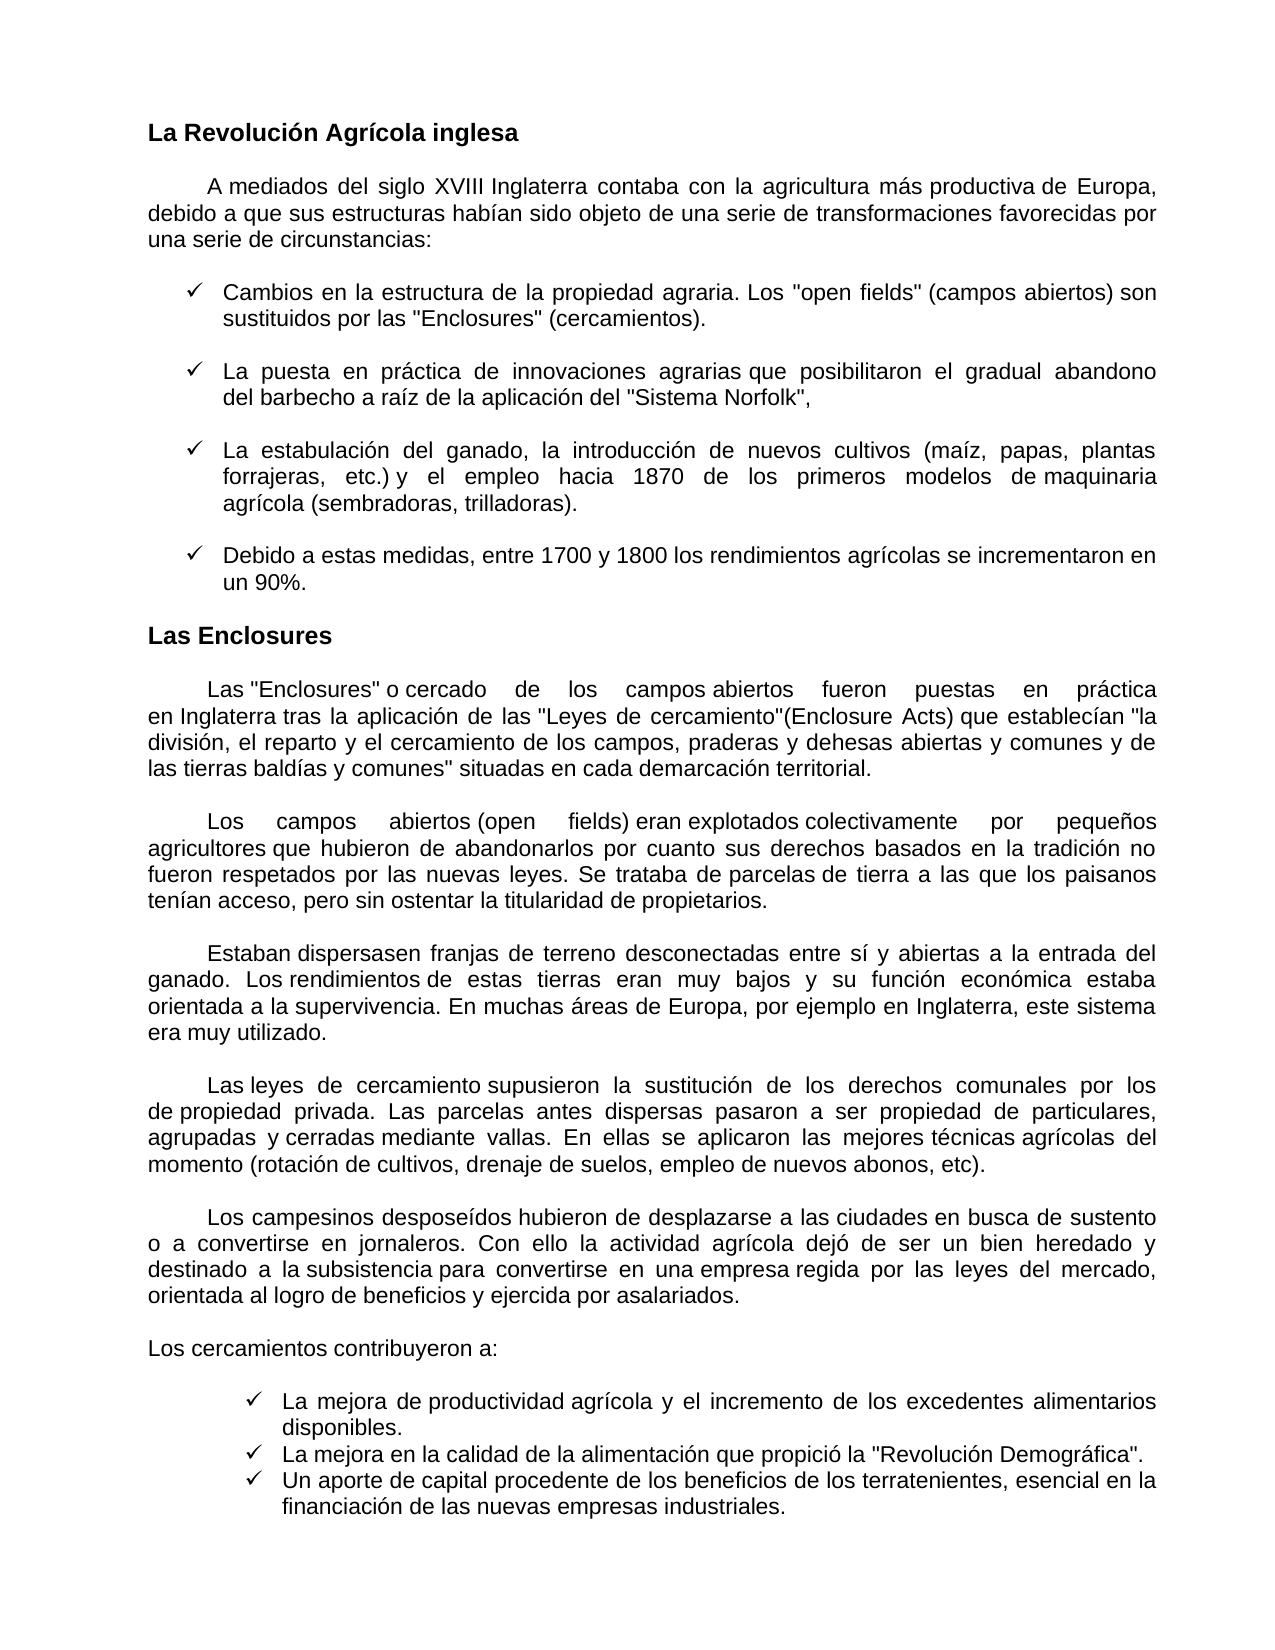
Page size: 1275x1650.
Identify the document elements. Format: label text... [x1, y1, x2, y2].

list Debido a estas medidas, entre 1700 y 1800 los rendimientos agrícolas se incrementaron en un 90%. [185, 542, 1157, 595]
list La mejora en la calidad de la alimentación que propició la "Revolución Demográfica". [244, 1441, 1157, 1467]
text Los campesinos desposeídos hubieron de desplazarse a las ciudades en busca de sustento o a convertirse en jornaleros. Con ello la actividad agrícola dejó de ser un bien heredado y destinado a la subsistencia para convertirse en una empresa regida por las leyes del mercado, orientada al logro de beneficios y ejercida por asalariados. [148, 1203, 1157, 1309]
list Cambios en la estructura de la propiedad agraria. Los "open fields" (campos abiertos) son sustituidos por las "Enclosures" (cercamientos). [185, 279, 1157, 331]
text A mediados del siglo XVIII Inglaterra contaba con la agricultura más productiva de Europa, debido a que sus estructuras habían sido objeto de una serie de transformaciones favorecidas por una serie de circunstancias: [148, 173, 1157, 252]
text Los campos abiertos (open fields) eran explotados colectivamente por pequeños agricultores que hubieron de abandonarlos por cuanto sus derechos basados en la tradición no fueron respetados por las nuevas leyes. Se trataba de parcelas de tierra a las que los paisanos tenían acceso, pero sin ostentar la titularidad de propietarios. [148, 808, 1157, 913]
text Las Enclosures [148, 621, 1157, 650]
text Los cercamientos contribuyeron a: [148, 1335, 1157, 1362]
list La puesta en práctica de innovaciones agrarias que posibilitaron el gradual abandono del barbecho a raíz de la aplicación del "Sistema Norfolk", [185, 358, 1157, 410]
list Un aporte de capital procedente de los beneficios de los terratenientes, esencial en la financiación de las nuevas empresas industriales. [244, 1467, 1157, 1520]
list La mejora de productividad agrícola y el incremento de los excedentes alimentarios disponibles. [244, 1388, 1157, 1441]
text La Revolución Agrícola inglesa [148, 118, 1157, 147]
text Las "Enclosures" o cercado de los campos abiertos fueron puestas en práctica en Inglaterra tras la aplicación de las "Leyes de cercamiento"(Enclosure Acts) que establecían "la división, el reparto y el cercamiento de los campos, praderas y dehesas abiertas y comunes y de las tierras baldías y comunes" situadas en cada demarcación territorial. [148, 676, 1157, 782]
text Las leyes de cercamiento supusieron la sustitución de los derechos comunales por los de propiedad privada. Las parcelas antes dispersas pasaron a ser propiedad de particulares, agrupadas y cerradas mediante vallas. En ellas se aplicaron las mejores técnicas agrícolas del momento (rotación de cultivos, drenaje de suelos, empleo de nuevos abonos, etc). [148, 1072, 1157, 1177]
text Estaban dispersasen franjas de terreno desconectadas entre sí y abiertas a la entrada del ganado. Los rendimientos de estas tierras eran muy bajos y su función económica estaba orientada a la supervivencia. En muchas áreas de Europa, por ejemplo en Inglaterra, este sistema era muy utilizado. [148, 940, 1157, 1045]
list La estabulación del ganado, la introducción de nuevos cultivos (maíz, papas, plantas forrajeras, etc.) y el empleo hacia 1870 de los primeros modelos de maquinaria agrícola (sembradoras, trilladoras). [185, 437, 1157, 516]
